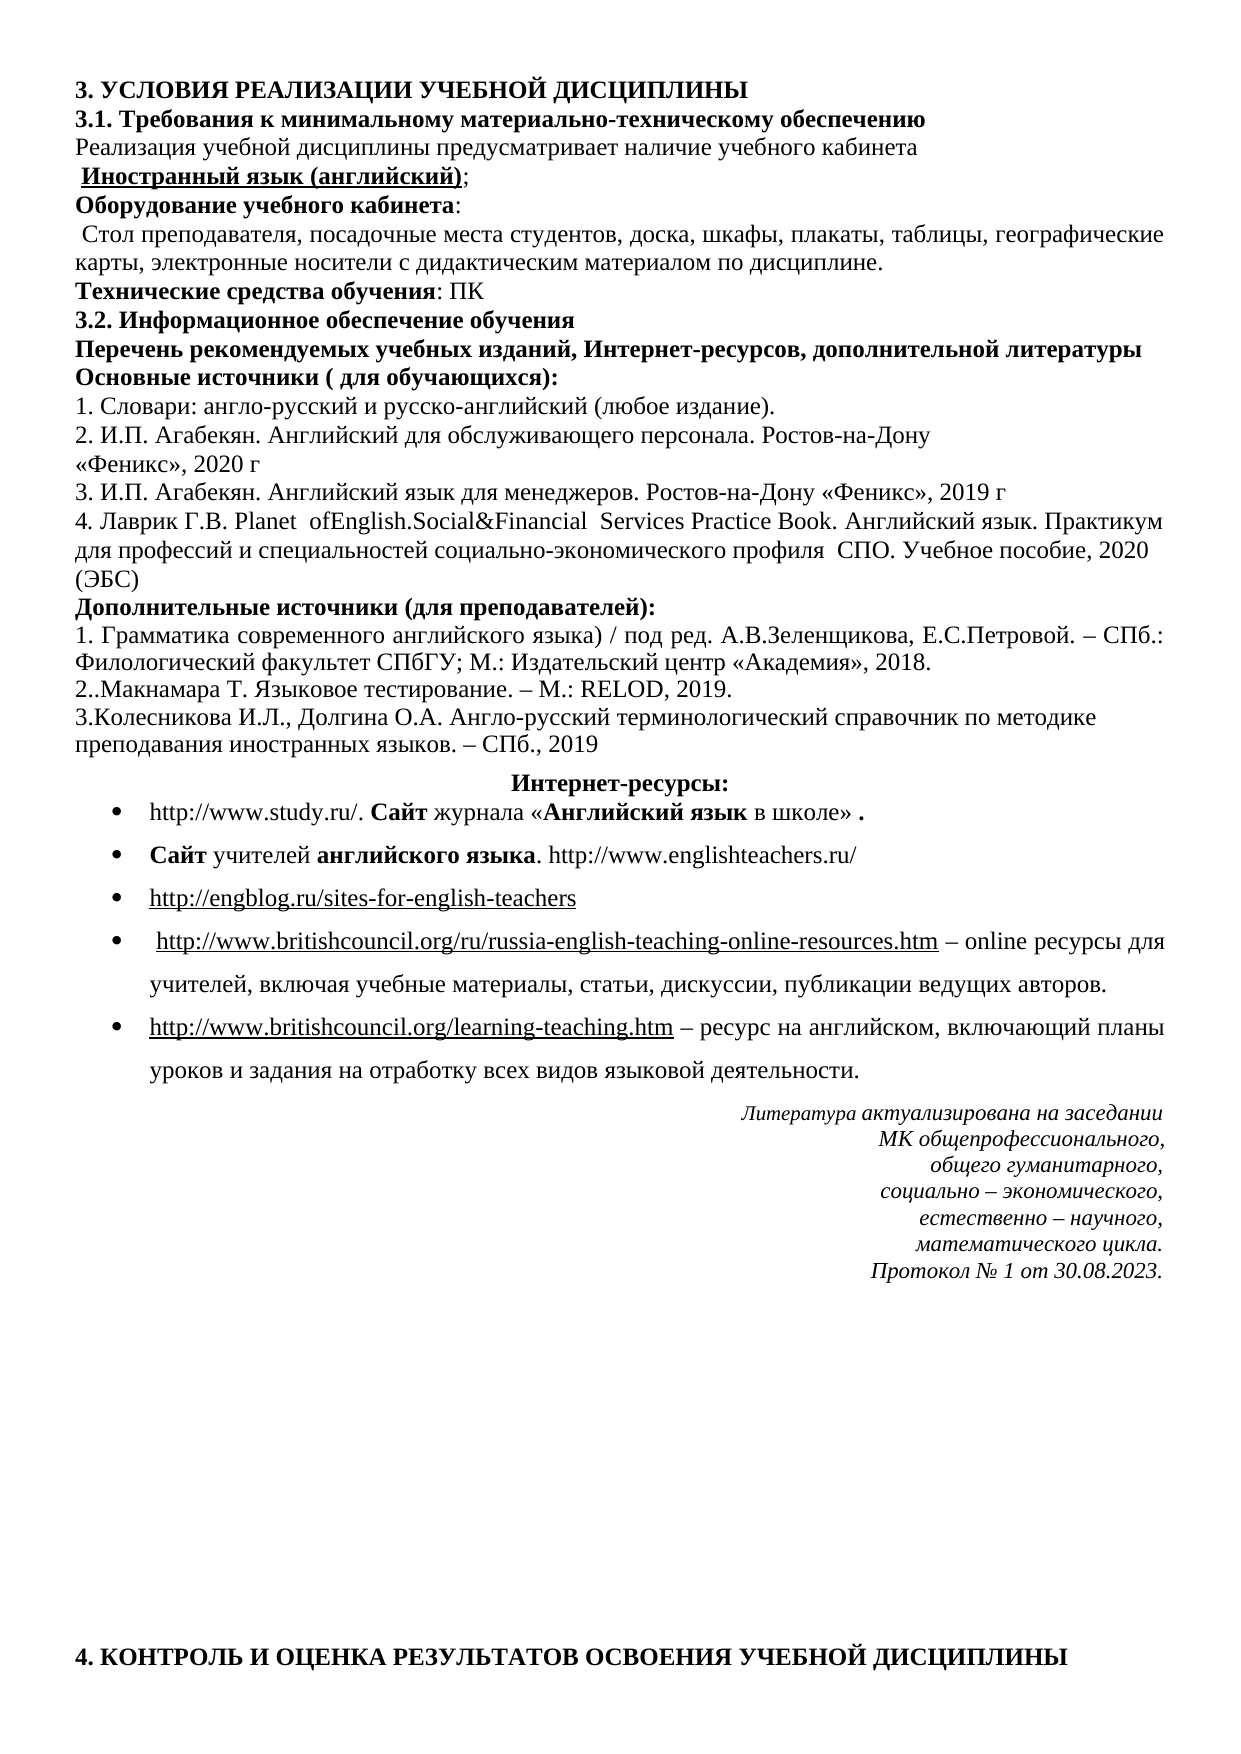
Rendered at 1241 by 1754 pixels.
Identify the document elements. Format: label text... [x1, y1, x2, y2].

text Интернет-ресурсы: [75, 765, 1165, 797]
text 1. Грамматика современного английского языка) / под ред. А.В.Зеленщикова, Е.С.Петровой. – СПб.: Филологический факультет СПбГУ; М.: Издательский центр «Академия», 2018. [75, 621, 1165, 676]
text «Феникс», 2020 г [75, 449, 1165, 477]
text Перечень рекомендуемых учебных изданий, Интернет-ресурсов, дополнительной литературы [75, 334, 1165, 362]
text Основные источники ( для обучающихся): [75, 362, 1165, 391]
text 4. Лаврик Г.В. Planet ofEnglish.Social&Financial Services Practice Book. Английский язык. Практикум для профессий и специальностей социально-экономического профиля СПО. Учебное пособие, 2020 (ЭБС) [75, 506, 1165, 592]
text Оборудование учебного кабинета: [75, 190, 1165, 219]
text общего гуманитарного, [75, 1151, 1165, 1178]
subtitle 3.2. Информационное обеспечение обучения [75, 305, 1165, 334]
text 1. Словари: англо-русский и русско-английский (любое издание). [75, 391, 1165, 420]
list http://engblog.ru/sites-for-english-teachers [112, 883, 1165, 912]
text Технические средства обучения: ПК [75, 276, 1165, 305]
list http://www.study.ru/. Сайт журнала «Английский язык в школе» . [112, 797, 1165, 825]
subtitle 3. условия реализации УЧЕБНОЙ дисциплины [75, 75, 1165, 104]
text 4. Контроль и оценка результатов освоения УЧЕБНОЙ Дисциплины [75, 1642, 1165, 1671]
text 3.1. Требования к минимальному материально-техническому обеспечению [75, 104, 1165, 132]
text МК общепрофессионального, [75, 1125, 1165, 1151]
text Реализация учебной дисциплины предусматривает наличие учебного кабинета [75, 132, 1165, 161]
text математического цикла. [75, 1230, 1165, 1257]
list Сайт учителей английского языка. http://www.englishteachers.ru/ [112, 840, 1165, 868]
text социально – экономического, [75, 1178, 1165, 1204]
text Иностранный язык (английский); [75, 161, 1165, 190]
text Стол преподавателя, посадочные места студентов, доска, шкафы, плакаты, таблицы, географические карты, электронные носители с дидактическим материалом по дисциплине. [75, 219, 1165, 276]
text естественно – научного, [75, 1204, 1165, 1230]
text 2..Макнамара Т. Языковое тестирование. – М.: RELOD, 2019. [75, 676, 1165, 703]
text 2. И.П. Агабекян. Английский для обслуживающего персонала. Ростов-на-Дону [75, 420, 1165, 449]
text 3.Колесникова И.Л., Долгина О.А. Англо-русский терминологический справочник по методике преподавания иностранных языков. – СПб., 2019 [75, 703, 1165, 758]
text 3. И.П. Агабекян. Английский язык для менеджеров. Ростов-на-Дону «Феникс», 2019 г [75, 477, 1165, 506]
text Литература актуализирована на заседании [75, 1098, 1165, 1125]
list http://www.britishcouncil.org/learning-teaching.htm – ресурс на английском, включающий планы уроков и задания на отработку всех видов языковой деятельности. [112, 1012, 1165, 1084]
text Дополнительные источники (для преподавателей): [75, 592, 1165, 621]
text Протокол № 1 от 30.08.2023. [75, 1257, 1165, 1283]
list http://www.britishcouncil.org/ru/russia-english-teaching-online-resources.htm – online ресурсы для учителей, включая учебные материалы, статьи, дискуссии, публикации ведущих авторов. [112, 926, 1165, 998]
